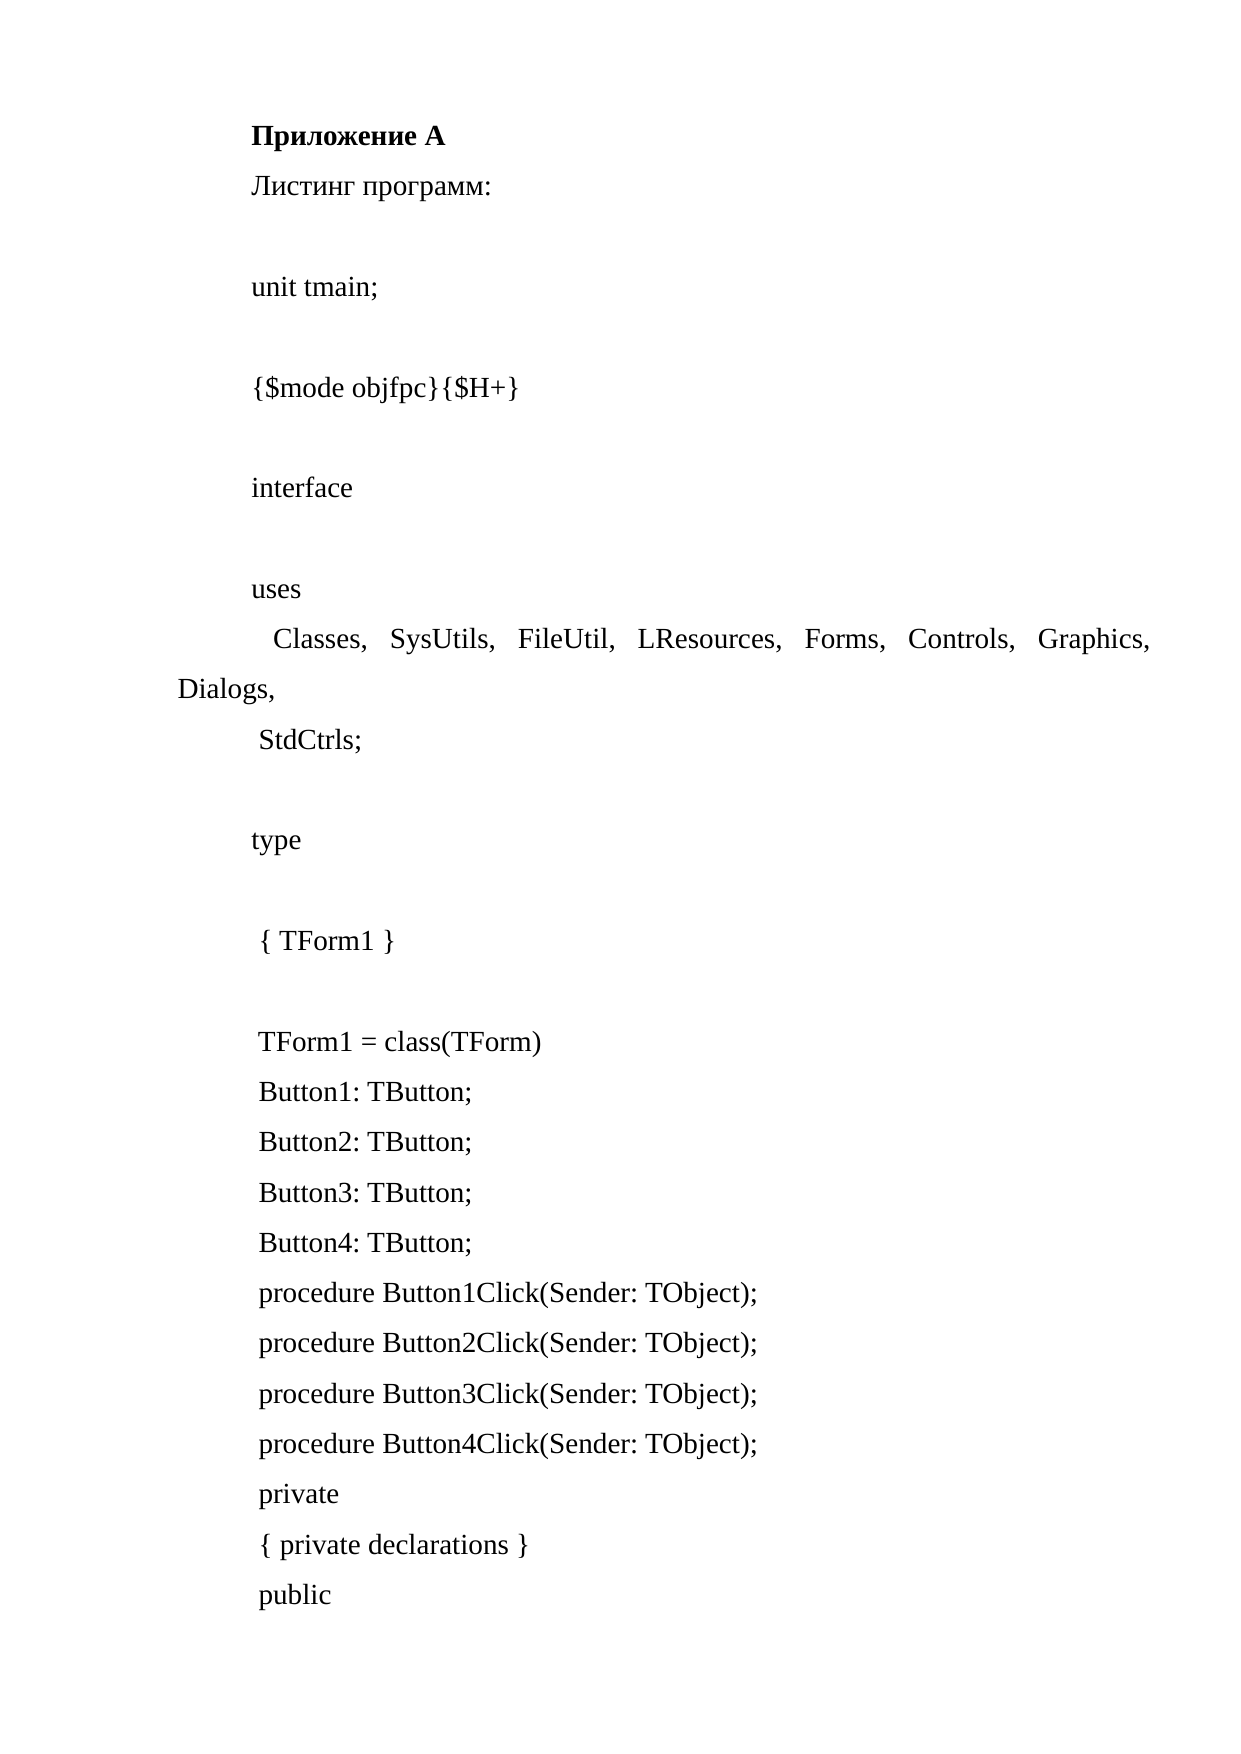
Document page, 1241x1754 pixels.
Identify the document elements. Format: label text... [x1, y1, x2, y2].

text Button4: TButton; [177, 1225, 1152, 1258]
text procedure Button3Click(Sender: TObject); [177, 1376, 1152, 1409]
text procedure Button1Click(Sender: TObject); [177, 1275, 1152, 1309]
text uses [177, 571, 1152, 604]
text Button2: TButton; [177, 1124, 1152, 1158]
text Приложение А [177, 118, 1152, 152]
text Листинг программ: [177, 168, 1152, 202]
text Classes, SysUtils, FileUtil, LResources, Forms, Controls, Graphics, Dialogs, [177, 621, 1152, 705]
text procedure Button4Click(Sender: TObject); [177, 1426, 1152, 1460]
text Button3: TButton; [177, 1175, 1152, 1208]
text type [177, 822, 1152, 856]
text { TForm1 } [177, 923, 1152, 957]
text private [177, 1477, 1152, 1510]
text procedure Button2Click(Sender: TObject); [177, 1326, 1152, 1359]
text TForm1 = class(TForm) [177, 1024, 1152, 1057]
text interface [177, 470, 1152, 504]
text public [177, 1577, 1152, 1611]
text StdCtrls; [177, 722, 1152, 755]
text { private declarations } [177, 1527, 1152, 1560]
text Button1: TButton; [177, 1074, 1152, 1108]
text {$mode objfpc}{$H+} [177, 370, 1152, 403]
text unit tmain; [177, 269, 1152, 303]
